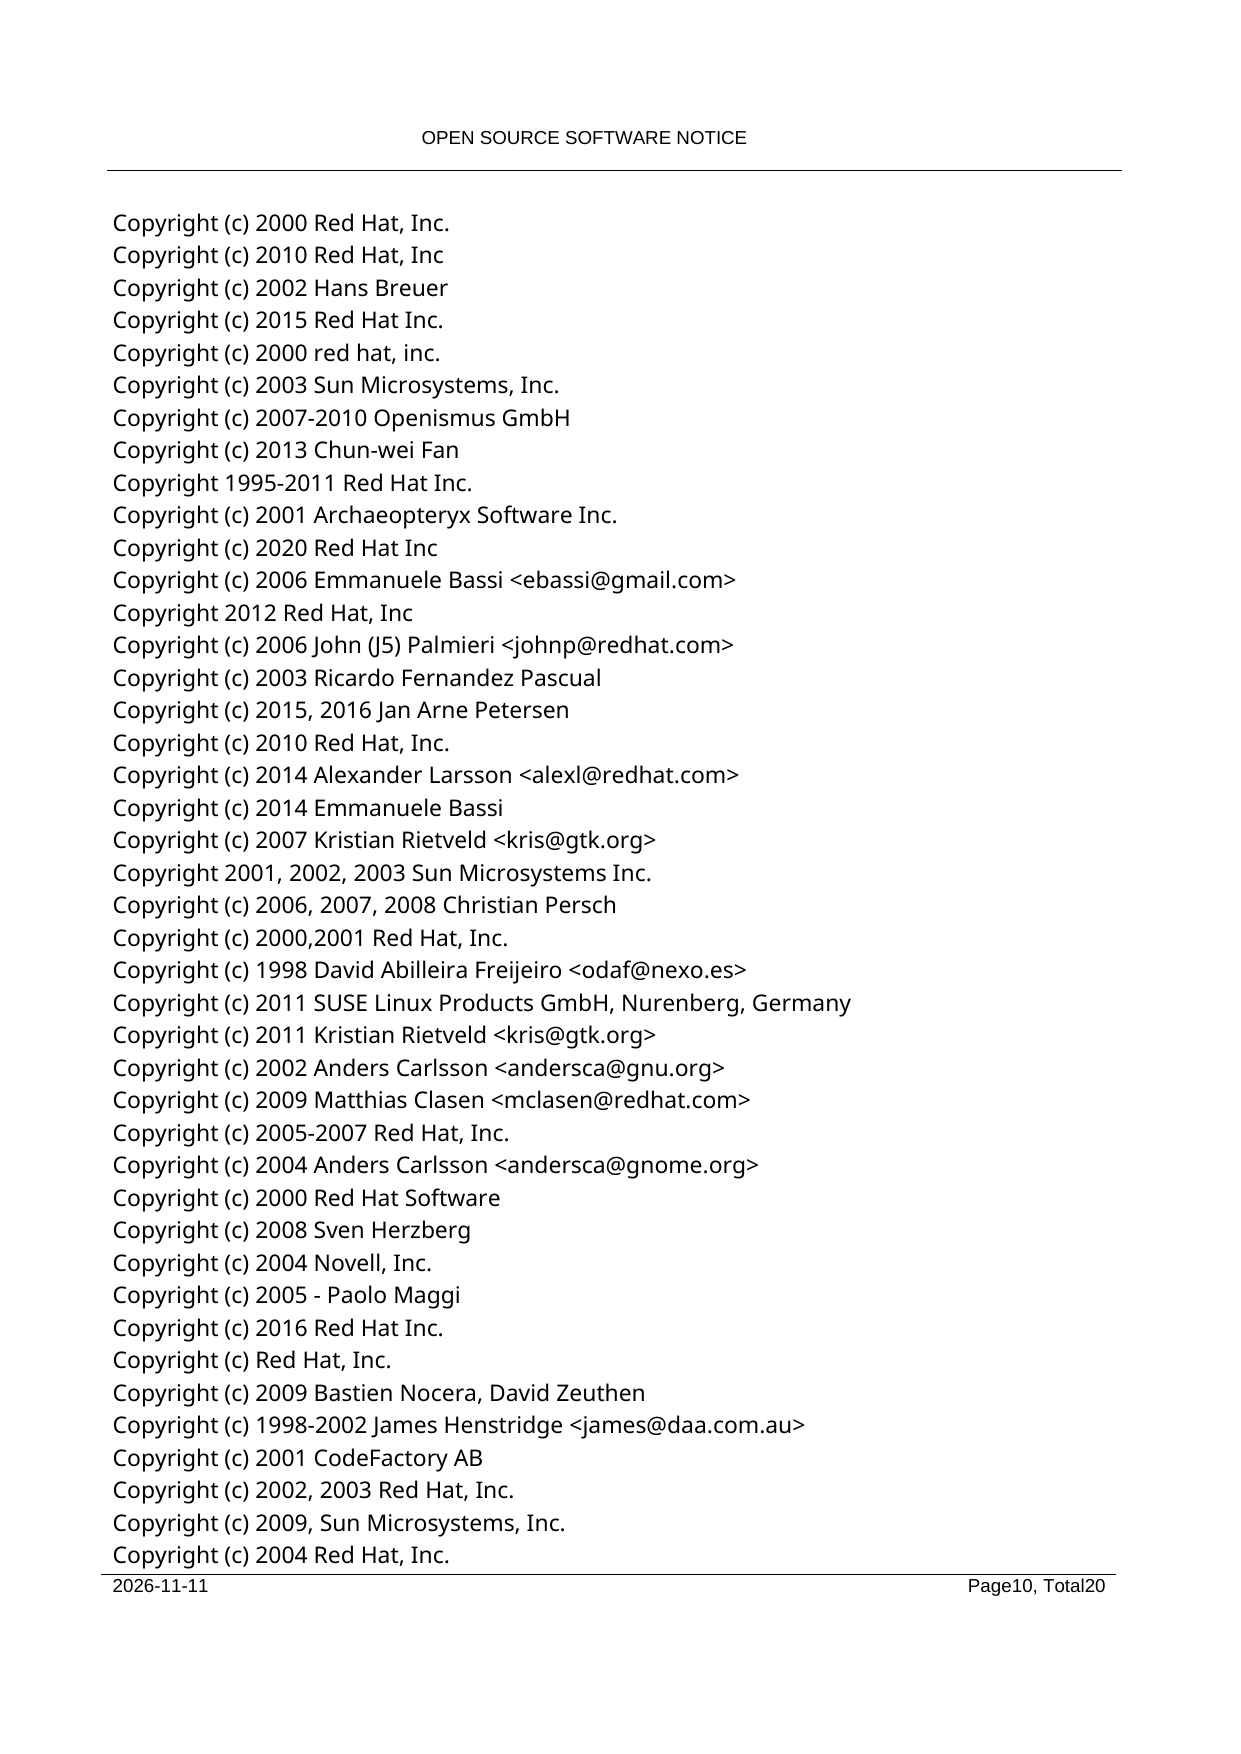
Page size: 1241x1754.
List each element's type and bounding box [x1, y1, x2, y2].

text [112, 206, 1128, 1571]
